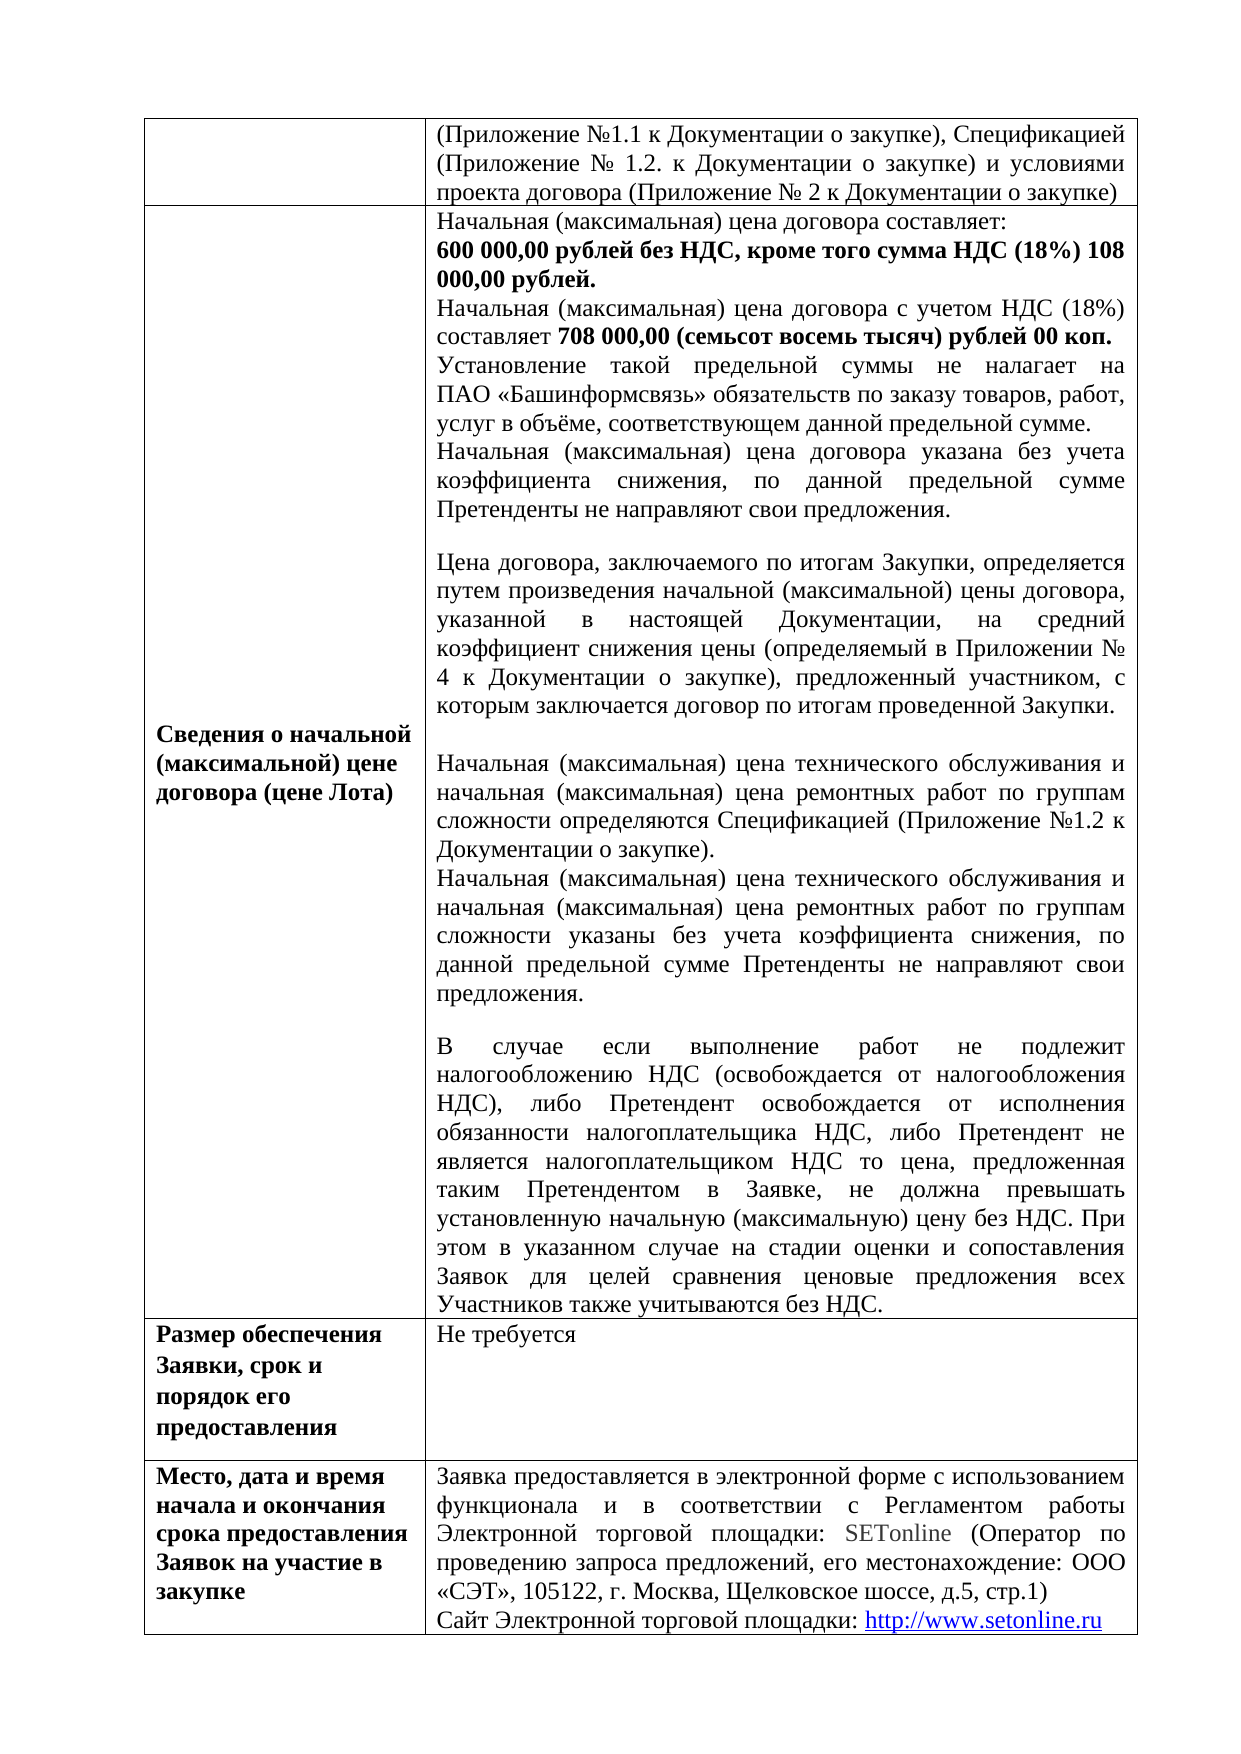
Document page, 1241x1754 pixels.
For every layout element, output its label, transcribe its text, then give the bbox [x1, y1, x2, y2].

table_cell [426, 1461, 1137, 1633]
table_cell Не требуется [426, 1319, 1137, 1460]
table_cell Начальная (максимальная) цена договора составляет: 600 000,00 рублей без НДС, кроме того сумма НДС (18%) 108 000,00 рублей. Начальная (максимальная) цена договора с учетом НДС (18%) составляет 708 000,00 (семьсот восемь тысяч) рублей 00 коп. Установление такой предельной суммы не налагает на ПАО «Башинформсвязь» обязательств по заказу товаров, работ, услуг в объёме, соответствующем данной предельной сумме. Начальная (максимальная) цена договора указана без учета коэффициента снижения, по данной предельной сумме Претенденты не направляют свои предложения. Цена договора, заключаемого по итогам Закупки, определяется путем произведения начальной (максимальной) цены договора, указанной в настоящей Документации, на средний коэффициент снижения цены (определяемый в Приложении № 4 к Документации о закупке), предложенный участником, с которым заключается договор по итогам проведенной Закупки. Начальная (максимальная) цена технического обслуживания и начальная (максимальная) цена ремонтных работ по группам сложности определяются Спецификацией (Приложение №1.2 к Документации о закупке). Начальная (максимальная) цена технического обслуживания и начальная (максимальная) цена ремонтных работ по группам сложности указаны без учета коэффициента снижения, по данной предельной сумме Претенденты не направляют свои предложения. В случае если выполнение работ не подлежит налогообложению НДС (освобождается от налогообложения НДС), либо Претендент освобождается от исполнения обязанности налогоплательщика НДС, либо Претендент не является налогоплательщиком НДС то цена, предложенная таким Претендентом в Заявке, не должна превышать установленную начальную (максимальную) цену без НДС. При этом в указанном случае на стадии оценки и сопоставления Заявок для целей сравнения ценовые предложения всех Участников также учитываются без НДС. [426, 206, 1137, 1318]
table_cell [145, 1461, 425, 1633]
table_cell Сведения о начальной (максимальной) цене договора (цене Лота) [145, 206, 425, 1318]
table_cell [145, 119, 425, 205]
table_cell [426, 119, 1137, 205]
table_cell Размер обеспечения Заявки, срок и порядок его предоставления [145, 1319, 425, 1460]
